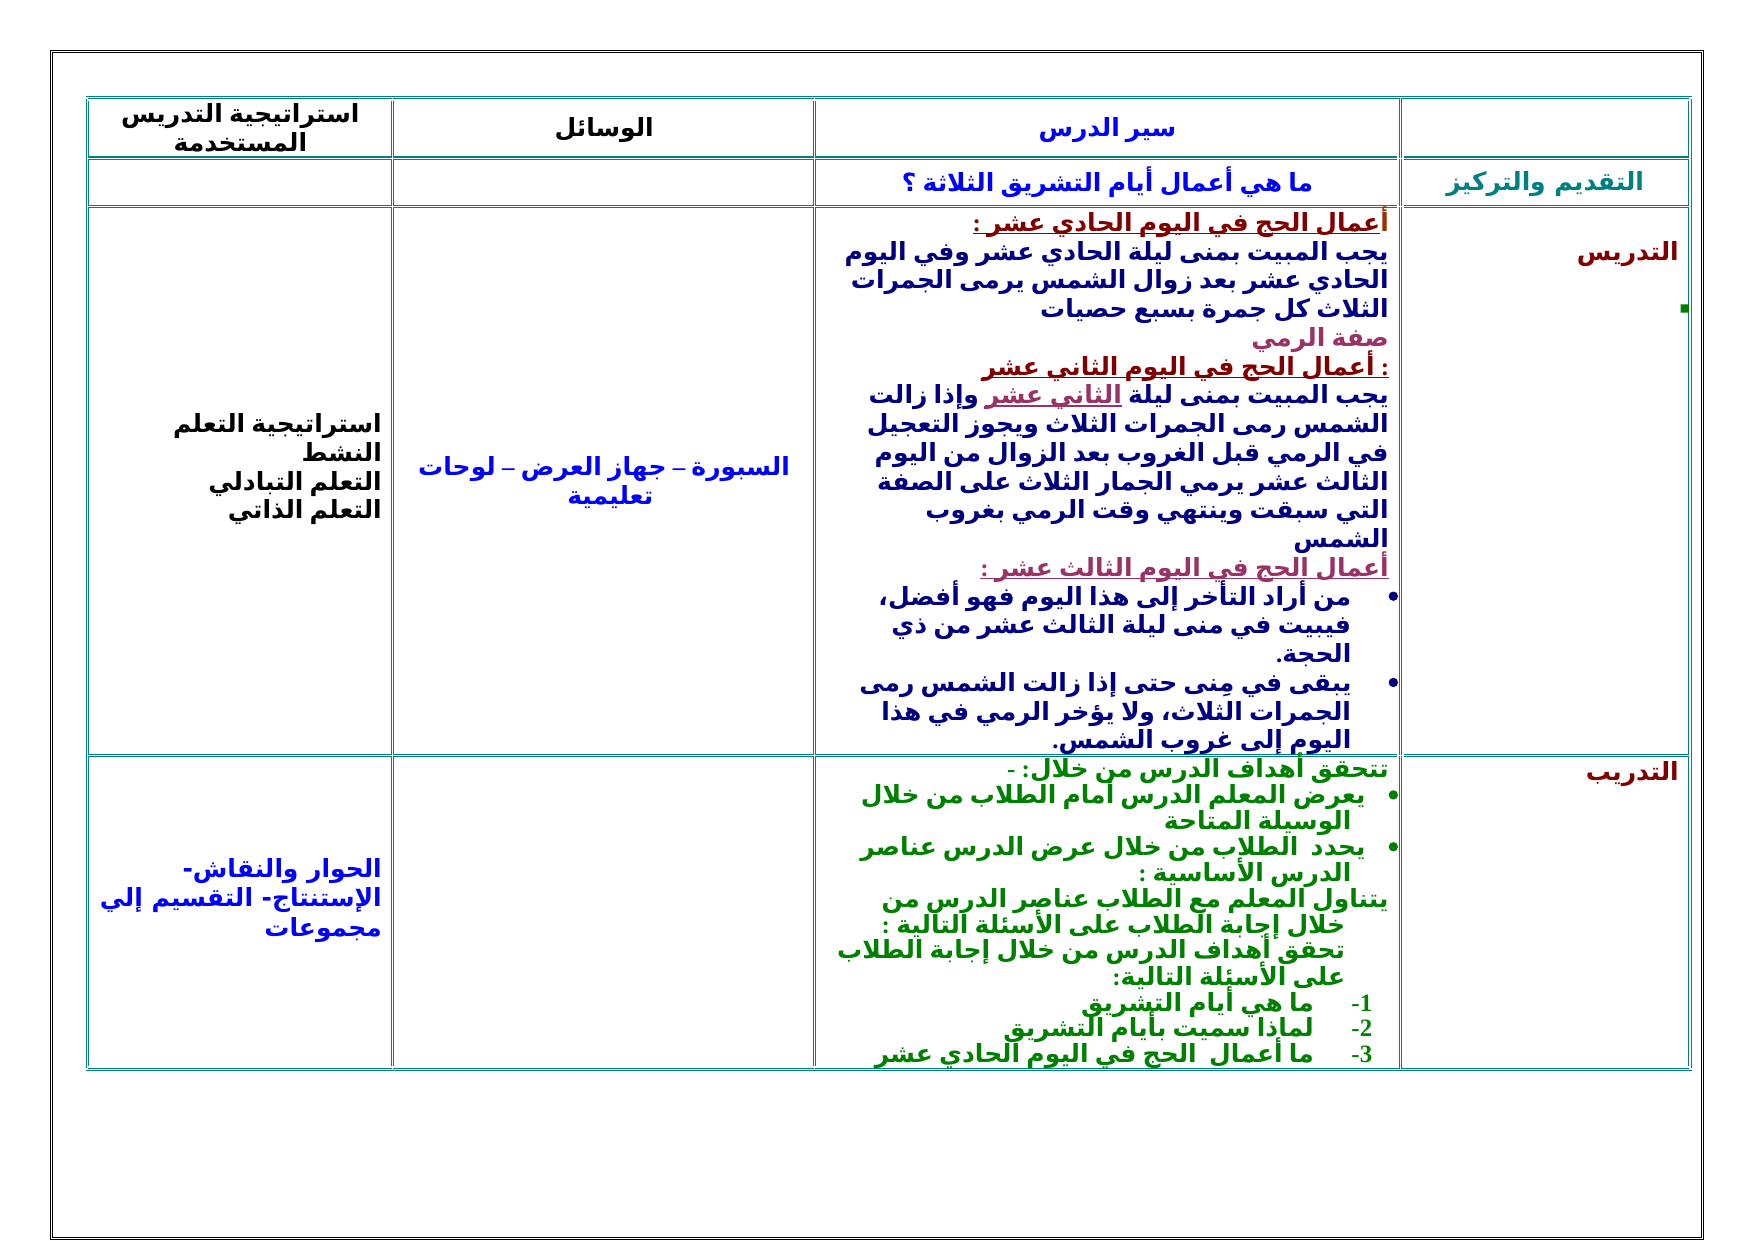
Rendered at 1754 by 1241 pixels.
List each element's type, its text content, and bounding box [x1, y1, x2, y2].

table_cell تتحقق أهداف الدرس من خلال: - يعرض المعلم الدرس أمام الطلاب من خلال الوسيلة المتاحة يحدد الطلاب من خلال عرض الدرس عناصر الدرس الأساسية : يتناول المعلم مع الطلاب عناصر الدرس من خلال إجابة الطلاب على الأسئلة التالية : تحقق أهداف الدرس من خلال إجابة الطلاب على الأسئلة التالية: ما هي أيام التشريق لماذا سميت بأيام التشريق ما أعمال الحج في اليوم الحادي عشر [815, 754, 1400, 1068]
table_cell الحوار والنقاش- الإستنتاج- التقسيم إلي مجموعات [88, 754, 393, 1068]
table_cell ما هي أعمال أيام التشريق الثلاثة ؟ [816, 156, 1399, 205]
table_header استراتيجية التدريس المستخدمة [88, 97, 393, 156]
table_cell أعمال الحج في اليوم الحادي عشر : يجب المبيت بمنى ليلة الحادي عشر وفي اليوم الحادي عشر بعد زوال الشمس يرمى الجمرات الثلاث كل جمرة بسبع حصيات صفة الرمي أعمال الحج في اليوم الثاني عشر : يجب المبيت بمنى ليلة الثاني عشر وإذا زالت الشمس رمى الجمرات الثلاث ويجوز التعجيل في الرمي قبل الغروب بعد الزوال من اليوم الثالث عشر يرمي الجمار الثلاث على الصفة التي سبقت وينتهي وقت الرمي بغروب الشمس أعمال الحج في اليوم الثالث عشر : من أراد التأخر إلى هذا اليوم فهو أفضل، فيبيت في منى ليلة الثالث عشر من ذي الحجة. يبقى في مِنى حتى إذا زالت الشمس رمى الجمرات الثلاث، ولا يؤخر الرمي في هذا اليوم إلى غروب الشمس. [816, 205, 1399, 754]
table_cell التقديم والتركيز [1402, 156, 1688, 205]
table_cell السبورة – جهاز العرض – لوحات تعليمية [394, 208, 813, 754]
table_header [1402, 97, 1690, 156]
table_header سير الدرس [815, 99, 1399, 156]
table_cell [394, 160, 813, 205]
table_cell التدريس [1402, 205, 1688, 754]
table_cell التدريب [1400, 754, 1690, 1068]
table_cell استراتيجية التعلم النشط التعلم التبادلي التعلم الذاتي [89, 208, 391, 754]
table_cell [393, 754, 815, 1068]
table_header الوسائل [393, 97, 815, 156]
table_cell [89, 160, 391, 205]
